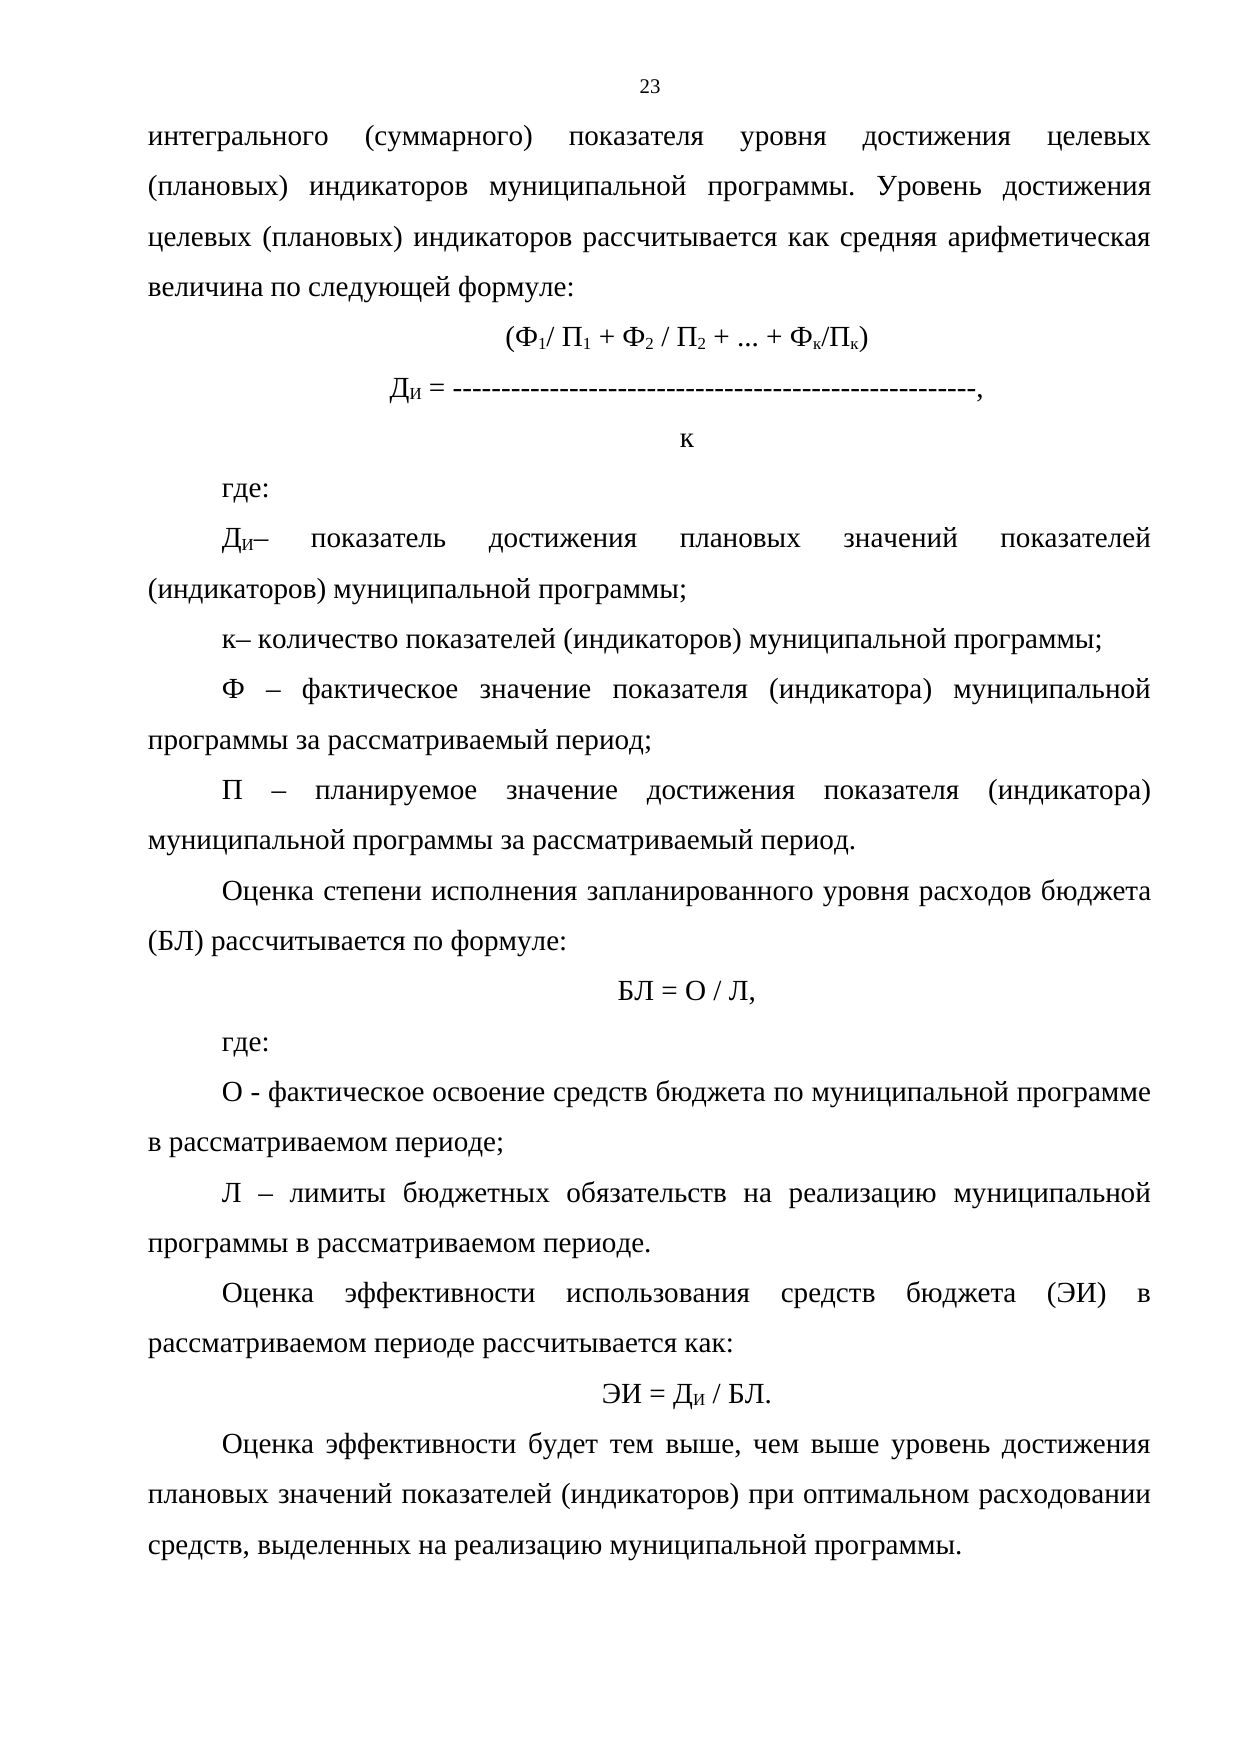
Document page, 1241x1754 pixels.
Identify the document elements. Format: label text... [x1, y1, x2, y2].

text Л – лимиты бюджетных обязательств на реализацию муниципальной программы в рассматриваемом периоде. [148, 1175, 1152, 1258]
text О - фактическое освоение средств бюджета по муниципальной программе в рассматриваемом периоде; [148, 1074, 1152, 1158]
text к– количество показателей (индикаторов) муниципальной программы; [148, 621, 1152, 655]
text к [148, 420, 1152, 453]
text где: [148, 470, 1152, 504]
text Оценка степени исполнения запланированного уровня расходов бюджета (БЛ) рассчитывается по формуле: [148, 873, 1152, 957]
text ДИ– показатель достижения плановых значений показателей (индикаторов) муниципальной программы; [148, 521, 1152, 604]
text П – планируемое значение достижения показателя (индикатора) муниципальной программы за рассматриваемый период. [148, 772, 1152, 856]
text ДИ = ------------------------------------------------------, [148, 370, 1152, 403]
text где: [148, 1024, 1152, 1057]
text (Ф1/ П1 + Ф2 / П2 + ... + Фк/Пк) [148, 319, 1152, 353]
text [148, 118, 1152, 303]
text Оценка эффективности использования средств бюджета (ЭИ) в рассматриваемом периоде рассчитывается как: [148, 1275, 1152, 1359]
text ЭИ = ДИ / БЛ. [148, 1376, 1152, 1409]
text БЛ = О / Л, [148, 973, 1152, 1007]
text Оценка эффективности будет тем выше, чем выше уровень достижения плановых значений показателей (индикаторов) при оптимальном расходовании средств, выделенных на реализацию муниципальной программы. [148, 1426, 1152, 1560]
text Ф – фактическое значение показателя (индикатора) муниципальной программы за рассматриваемый период; [148, 672, 1152, 755]
